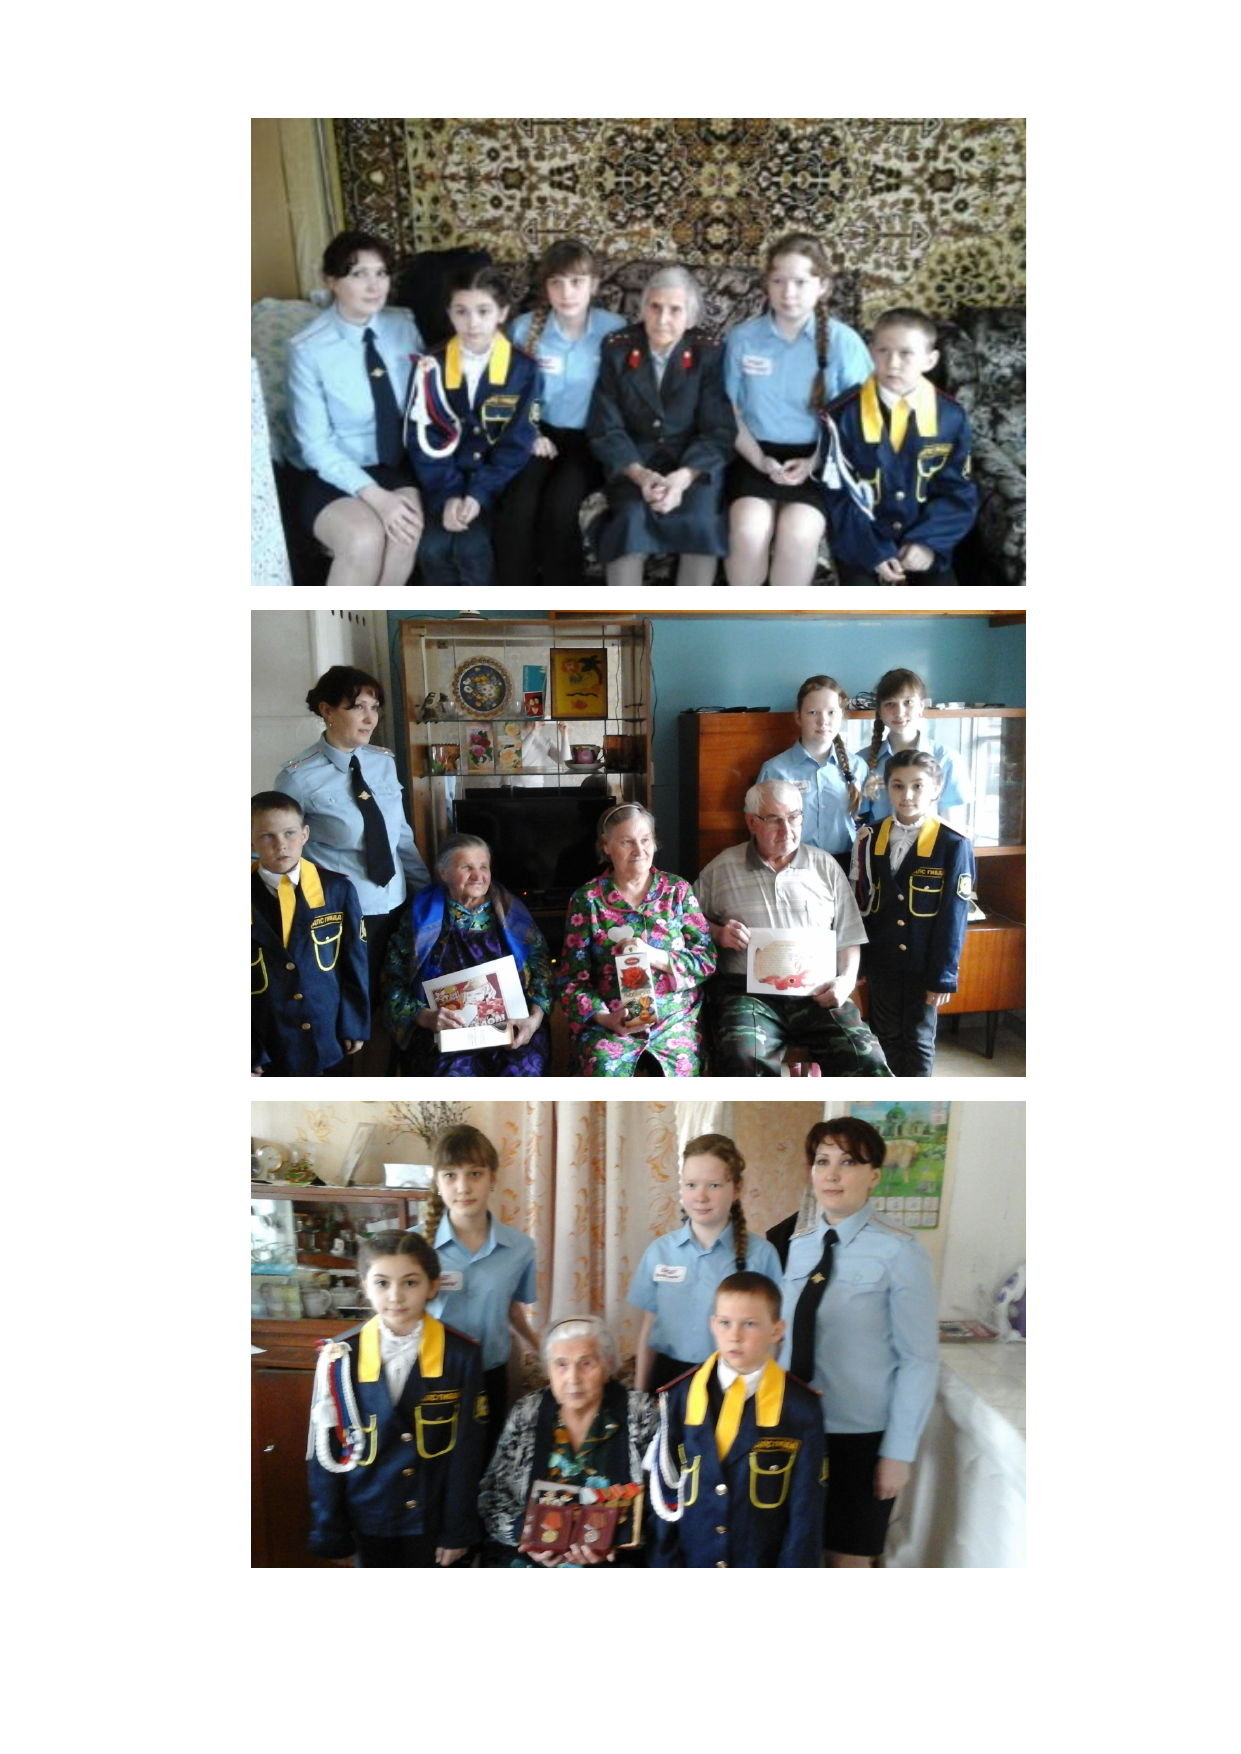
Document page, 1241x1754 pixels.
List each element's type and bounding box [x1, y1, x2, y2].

picture [251, 118, 1027, 586]
picture [251, 1101, 1026, 1568]
picture [251, 610, 1026, 1077]
